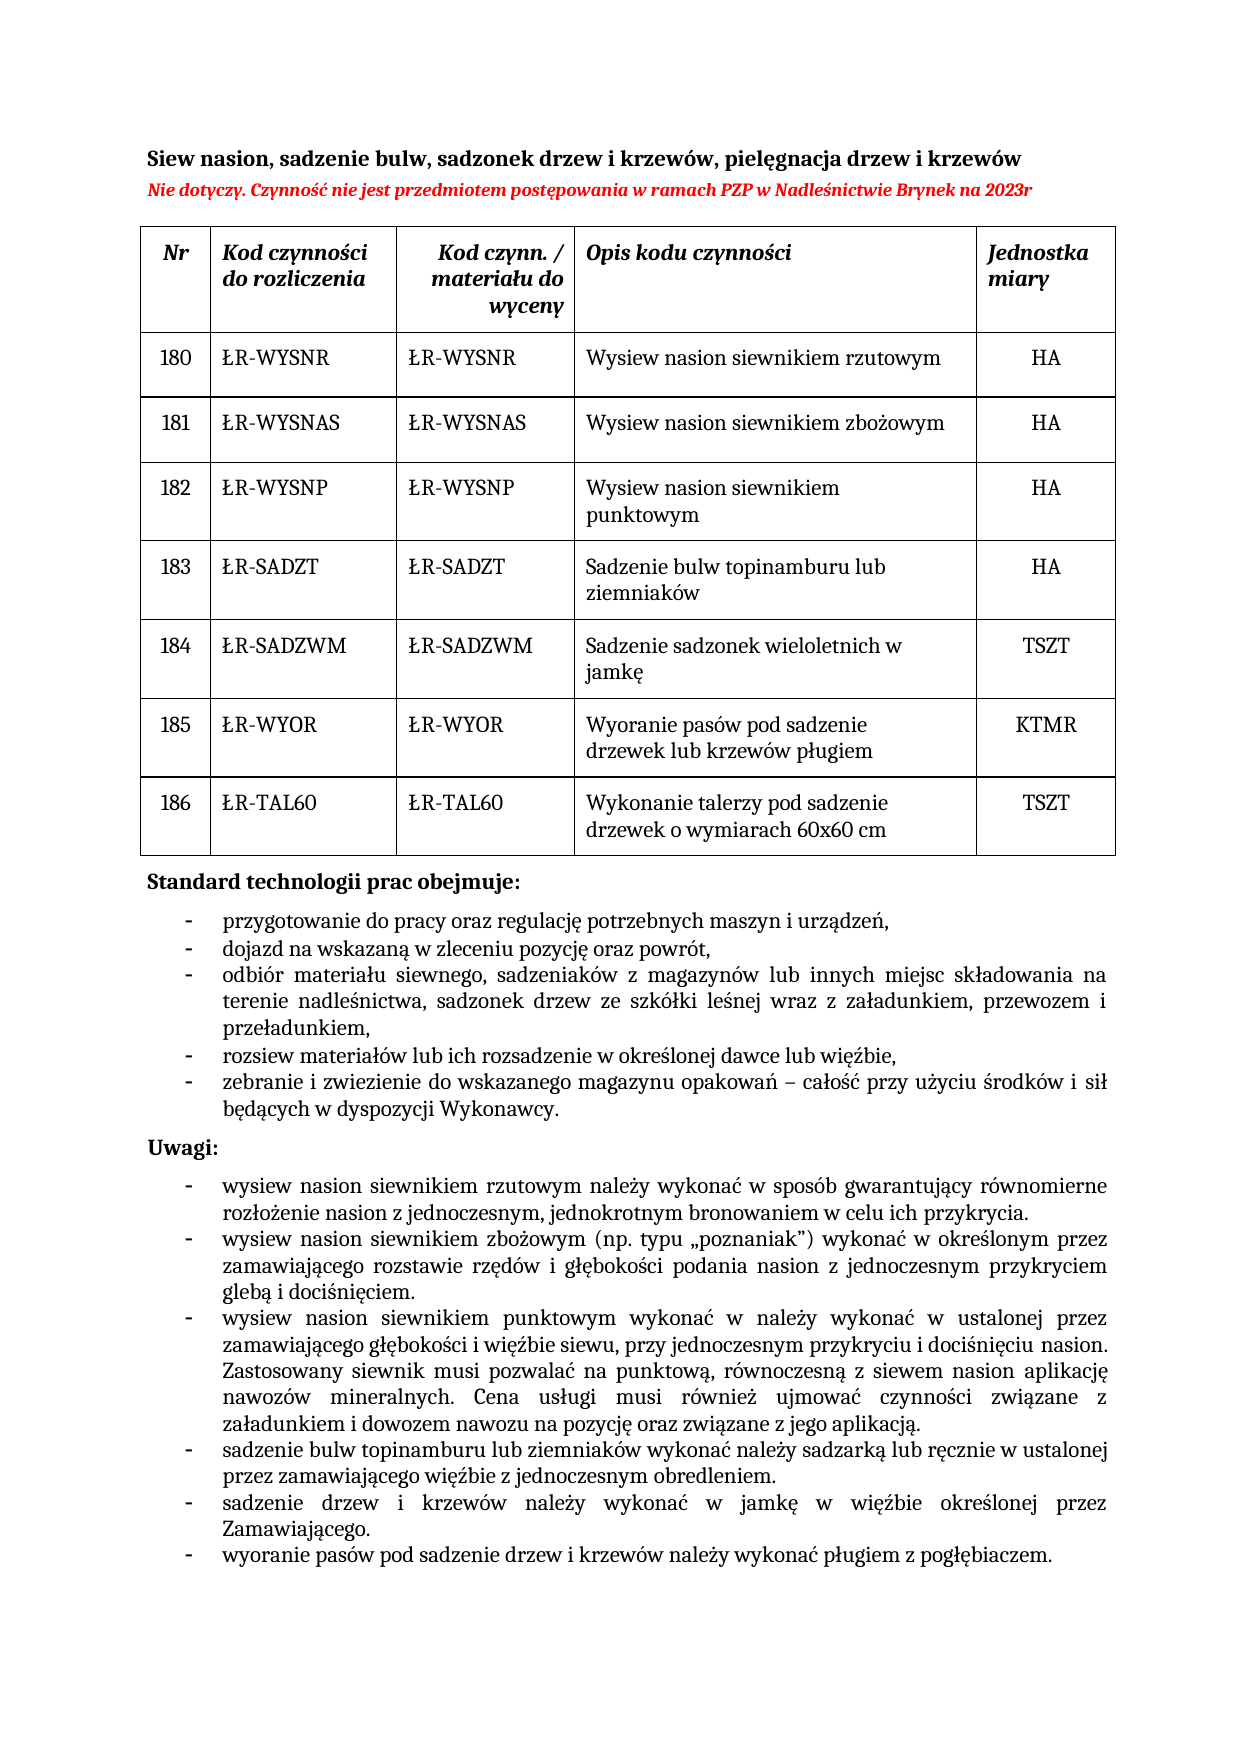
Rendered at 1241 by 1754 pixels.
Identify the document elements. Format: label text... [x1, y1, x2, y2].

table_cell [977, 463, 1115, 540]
list sadzenie drzew i krzewów należy wykonać w jamkę w więźbie określonej przez Zamawiającego. [185, 1489, 1107, 1542]
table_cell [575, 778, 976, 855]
list rozsiew materiałów lub ich rozsadzenie w określonej dawce lub więźbie, [185, 1041, 1138, 1069]
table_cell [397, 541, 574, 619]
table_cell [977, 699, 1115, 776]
subtitle Uwagi: [147, 1134, 1138, 1161]
list wysiew nasion siewnikiem rzutowym należy wykonać w sposób gwarantujący równomierne rozłożenie nasion z jednoczesnym, jednokrotnym bronowaniem w celu ich przykrycia. [185, 1173, 1108, 1226]
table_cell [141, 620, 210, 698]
list zebranie i zwiezienie do wskazanego magazynu opakowań – całość przy użyciu środków i sił będących w dyspozycji Wykonawcy. [185, 1069, 1108, 1122]
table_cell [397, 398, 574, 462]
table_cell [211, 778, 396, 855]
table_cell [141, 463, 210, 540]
subtitle Siew nasion, sadzenie bulw, sadzonek drzew i krzewów, pielęgnacja drzew i krzewów [147, 146, 1138, 172]
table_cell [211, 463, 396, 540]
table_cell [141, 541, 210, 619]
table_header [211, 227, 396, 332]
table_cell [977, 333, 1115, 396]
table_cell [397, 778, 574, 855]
subtitle Nie dotyczy. Czynność nie jest przedmiotem postępowania w ramach PZP w Nadleśnictwie Brynek na 2023r [147, 180, 1138, 201]
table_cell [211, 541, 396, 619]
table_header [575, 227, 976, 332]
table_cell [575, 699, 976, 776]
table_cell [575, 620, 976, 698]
list wysiew nasion siewnikiem punktowym wykonać w należy wykonać w ustalonej przez zamawiającego głębokości i więźbie siewu, przy jednoczesnym przykryciu i dociśnięciu nasion. Zastosowany siewnik musi pozwalać na punktową, równoczesną z siewem nasion aplikację nawozów mineralnych. Cena usługi musi również ujmować czynności związane z załadunkiem i dowozem nawozu na pozycję oraz związane z jego aplikacją. [185, 1305, 1108, 1437]
list wyoranie pasów pod sadzenie drzew i krzewów należy wykonać pługiem z pogłębiaczem. [185, 1542, 1138, 1569]
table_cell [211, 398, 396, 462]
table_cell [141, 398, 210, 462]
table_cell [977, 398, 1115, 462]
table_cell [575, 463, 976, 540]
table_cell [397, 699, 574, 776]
list wysiew nasion siewnikiem zbożowym (np. typu „poznaniak”) wykonać w określonym przez zamawiającego rozstawie rzędów i głębokości podania nasion z jednoczesnym przykryciem glebą i dociśnięciem. [185, 1226, 1107, 1305]
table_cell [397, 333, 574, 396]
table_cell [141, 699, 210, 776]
list przygotowanie do pracy oraz regulację potrzebnych maszyn i urządzeń, [185, 907, 1138, 934]
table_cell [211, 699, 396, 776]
list sadzenie bulw topinamburu lub ziemniaków wykonać należy sadzarką lub ręcznie w ustalonej przez zamawiającego więźbie z jednoczesnym obredleniem. [185, 1437, 1108, 1489]
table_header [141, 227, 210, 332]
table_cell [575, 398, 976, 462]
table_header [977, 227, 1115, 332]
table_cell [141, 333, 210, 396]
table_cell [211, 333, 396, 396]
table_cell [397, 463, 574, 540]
text Standard technologii prac obejmuje: [147, 869, 1138, 895]
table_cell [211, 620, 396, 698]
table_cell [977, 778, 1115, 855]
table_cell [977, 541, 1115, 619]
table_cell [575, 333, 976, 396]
list odbiór materiału siewnego, sadzeniaków z magazynów lub innych miejsc składowania na terenie nadleśnictwa, sadzonek drzew ze szkółki leśnej wraz z załadunkiem, przewozem i przeładunkiem, [185, 962, 1107, 1041]
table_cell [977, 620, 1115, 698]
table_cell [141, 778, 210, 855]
list dojazd na wskazaną w zleceniu pozycję oraz powrót, [185, 934, 1138, 962]
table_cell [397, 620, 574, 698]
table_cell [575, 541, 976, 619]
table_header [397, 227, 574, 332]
